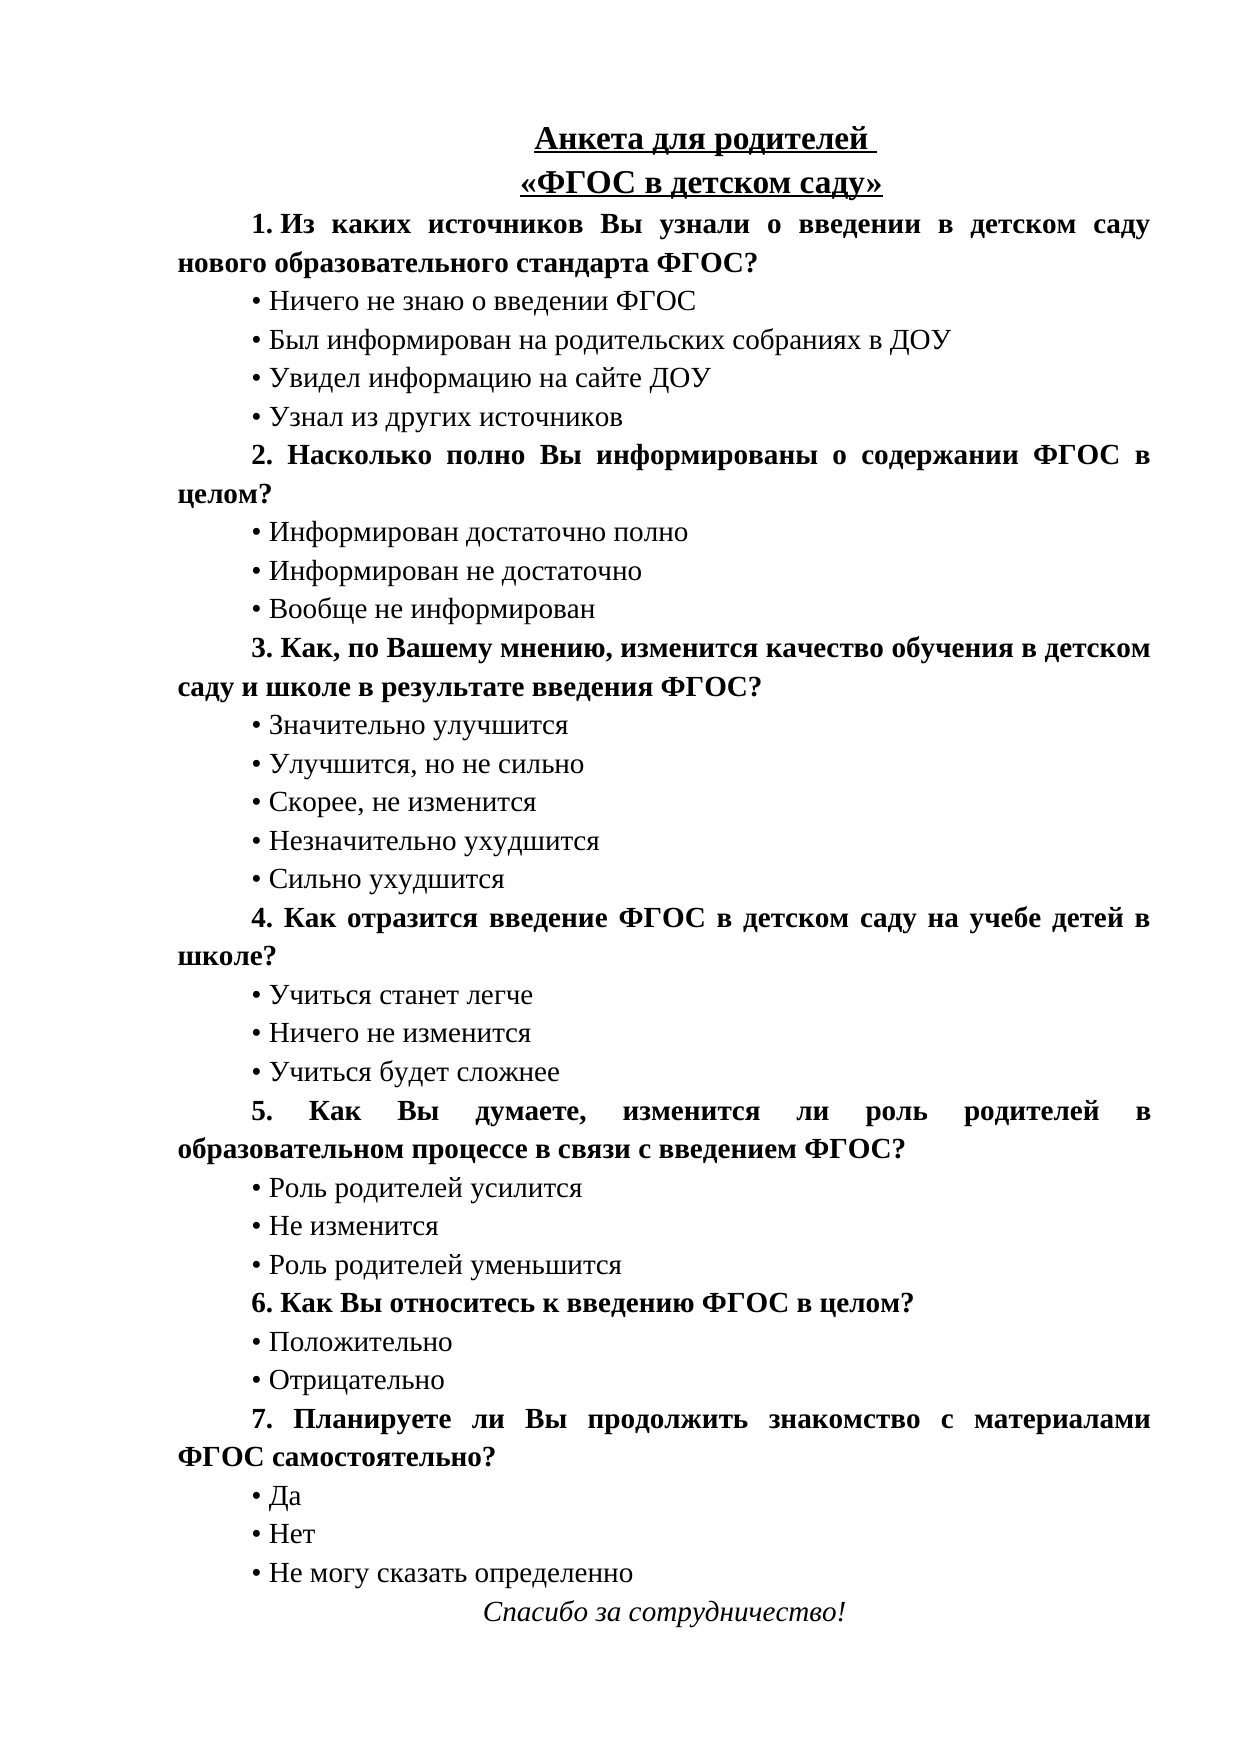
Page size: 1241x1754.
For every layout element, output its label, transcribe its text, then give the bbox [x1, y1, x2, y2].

text 7. Планируете ли Вы продолжить знакомство с материалами ФГОС самостоятельно? [177, 1401, 1152, 1473]
text • Значительно улучшится [177, 707, 1152, 741]
text «ФГОС в детском саду» [177, 162, 1152, 201]
text • Информирован достаточно полно [177, 514, 1152, 548]
text • Учиться будет сложнее [177, 1054, 1152, 1088]
text Спасибо за сотрудничество! [177, 1594, 1152, 1627]
text 2. Насколько полно Вы информированы о содержании ФГОС в целом? [177, 437, 1152, 509]
text • Был информирован на родительских собраниях в ДОУ [177, 322, 1152, 355]
text 1. Из каких источников Вы узнали о введении в детском саду нового образовательного стандарта ФГОС? [177, 206, 1152, 278]
text • Ничего не изменится [177, 1016, 1152, 1049]
text • Незначительно ухудшится [177, 823, 1152, 856]
text • Улучшится, но не сильно [177, 746, 1152, 779]
text • Роль родителей усилится [177, 1170, 1152, 1203]
text • Скорее, не изменится [177, 784, 1152, 818]
text 4. Как отразится введение ФГОС в детском саду на учебе детей в школе? [177, 900, 1152, 972]
text • Сильно ухудшится [177, 861, 1152, 895]
text • Отрицательно [177, 1362, 1152, 1396]
text • Учиться станет легче [177, 977, 1152, 1011]
text • Положительно [177, 1324, 1152, 1357]
text • Вообще не информирован [177, 592, 1152, 625]
text • Да [177, 1478, 1152, 1512]
text 5. Как Вы думаете, изменится ли роль родителей в образовательном процессе в связи с введением ФГОС? [177, 1093, 1152, 1165]
text • Увидел информацию на сайте ДОУ [177, 360, 1152, 394]
text Анкета для родителей [177, 118, 1152, 156]
text • Не могу сказать определенно [177, 1555, 1152, 1589]
text 3. Как, по Вашему мнению, изменится качество обучения в детском саду и школе в результате введения ФГОС? [177, 630, 1152, 702]
text • Нет [177, 1517, 1152, 1550]
text • Узнал из других источников [177, 399, 1152, 432]
text 6. Как Вы относитесь к введению ФГОС в целом? [177, 1285, 1152, 1319]
text • Информирован не достаточно [177, 553, 1152, 587]
text • Не изменится [177, 1208, 1152, 1242]
text • Ничего не знаю о введении ФГОС [177, 283, 1152, 317]
text • Роль родителей уменьшится [177, 1247, 1152, 1280]
